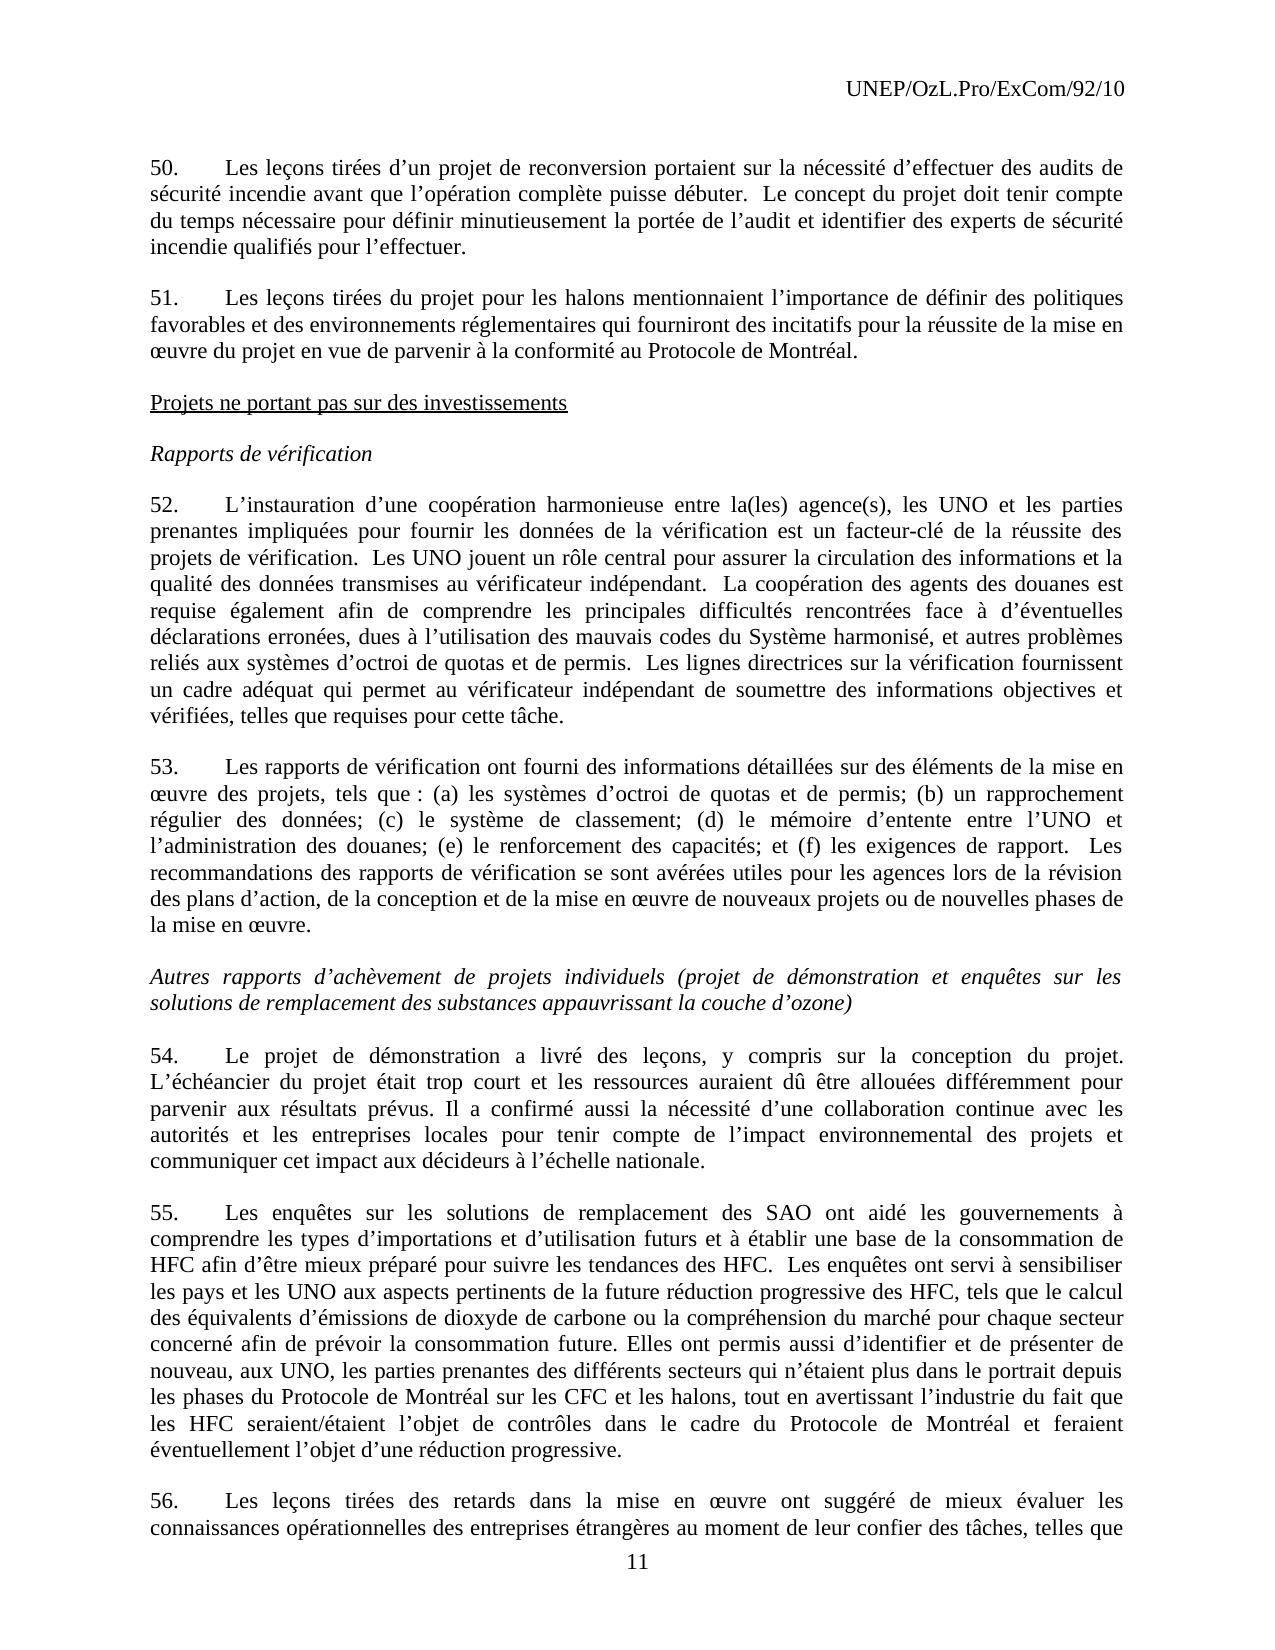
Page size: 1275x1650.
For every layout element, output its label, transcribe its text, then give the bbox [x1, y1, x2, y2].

subtitle L’instauration d’une coopération harmonieuse entre la(les) agence(s), les UNO et les parties prenantes impliquées pour fournir les données de la vérification est un facteur-clé de la réussite des projets de vérification. Les UNO jouent un rôle central pour assurer la circulation des informations et la qualité des données transmises au vérificateur indépendant. La coopération des agents des douanes est requise également afin de comprendre les principales difficultés rencontrées face à d’éventuelles déclarations erronées, dues à l’utilisation des mauvais codes du Système harmonisé, et autres problèmes reliés aux systèmes d’octroi de quotas et de permis. Les lignes directrices sur la vérification fournissent un cadre adéquat qui permet au vérificateur indépendant de soumettre des informations objectives et vérifiées, telles que requises pour cette tâche. [150, 491, 1125, 728]
text Autres rapports d’achèvement de projets individuels (projet de démonstration et enquêtes sur les solutions de remplacement des substances appauvrissant la couche d’ozone) [150, 963, 1125, 1016]
subtitle Les leçons tirées d’un projet de reconversion portaient sur la nécessité d’effectuer des audits de sécurité incendie avant que l’opération complète puisse débuter. Le concept du projet doit tenir compte du temps nécessaire pour définir minutieusement la portée de l’audit et identifier des experts de sécurité incendie qualifiés pour l’effectuer. [150, 154, 1125, 259]
subtitle Les rapports de vérification ont fourni des informations détaillées sur des éléments de la mise en œuvre des projets, tels que : (a) les systèmes d’octroi de quotas et de permis; (b) un rapprochement régulier des données; (c) le système de classement; (d) le mémoire d’entente entre l’UNO et l’administration des douanes; (e) le renforcement des capacités; et (f) les exigences de rapport. Les recommandations des rapports de vérification se sont avérées utiles pour les agences lors de la révision des plans d’action, de la conception et de la mise en œuvre de nouveaux projets ou de nouvelles phases de la mise en œuvre. [150, 753, 1125, 938]
subtitle Projets ne portant pas sur des investissements [150, 388, 1125, 415]
subtitle Les leçons tirées du projet pour les halons mentionnaient l’importance de définir des politiques favorables et des environnements réglementaires qui fourniront des incitatifs pour la réussite de la mise en œuvre du projet en vue de parvenir à la conformité au Protocole de Montréal. [150, 284, 1125, 363]
subtitle Les enquêtes sur les solutions de remplacement des SAO ont aidé les gouvernements à comprendre les types d’importations et d’utilisation futurs et à établir une base de la consommation de HFC afin d’être mieux préparé pour suivre les tendances des HFC. Les enquêtes ont servi à sensibiliser les pays et les UNO aux aspects pertinents de la future réduction progressive des HFC, tels que le calcul des équivalents d’émissions de dioxyde de carbone ou la compréhension du marché pour chaque secteur concerné afin de prévoir la consommation future. Elles ont permis aussi d’identifier et de présenter de nouveau, aux UNO, les parties prenantes des différents secteurs qui n’étaient plus dans le portrait depuis les phases du Protocole de Montréal sur les CFC et les halons, tout en avertissant l’industrie du fait que les HFC seraient/étaient l’objet de contrôles dans le cadre du Protocole de Montréal et feraient éventuellement l’objet d’une réduction progressive. [150, 1199, 1125, 1462]
subtitle Rapports de vérification [150, 440, 1125, 466]
subtitle Le projet de démonstration a livré des leçons, y compris sur la conception du projet. L’échéancier du projet était trop court et les ressources auraient dû être allouées différemment pour parvenir aux résultats prévus. Il a confirmé aussi la nécessité d’une collaboration continue avec les autorités et les entreprises locales pour tenir compte de l’impact environnemental des projets et communiquer cet impact aux décideurs à l’échelle nationale. [150, 1042, 1125, 1174]
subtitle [150, 1487, 1125, 1540]
